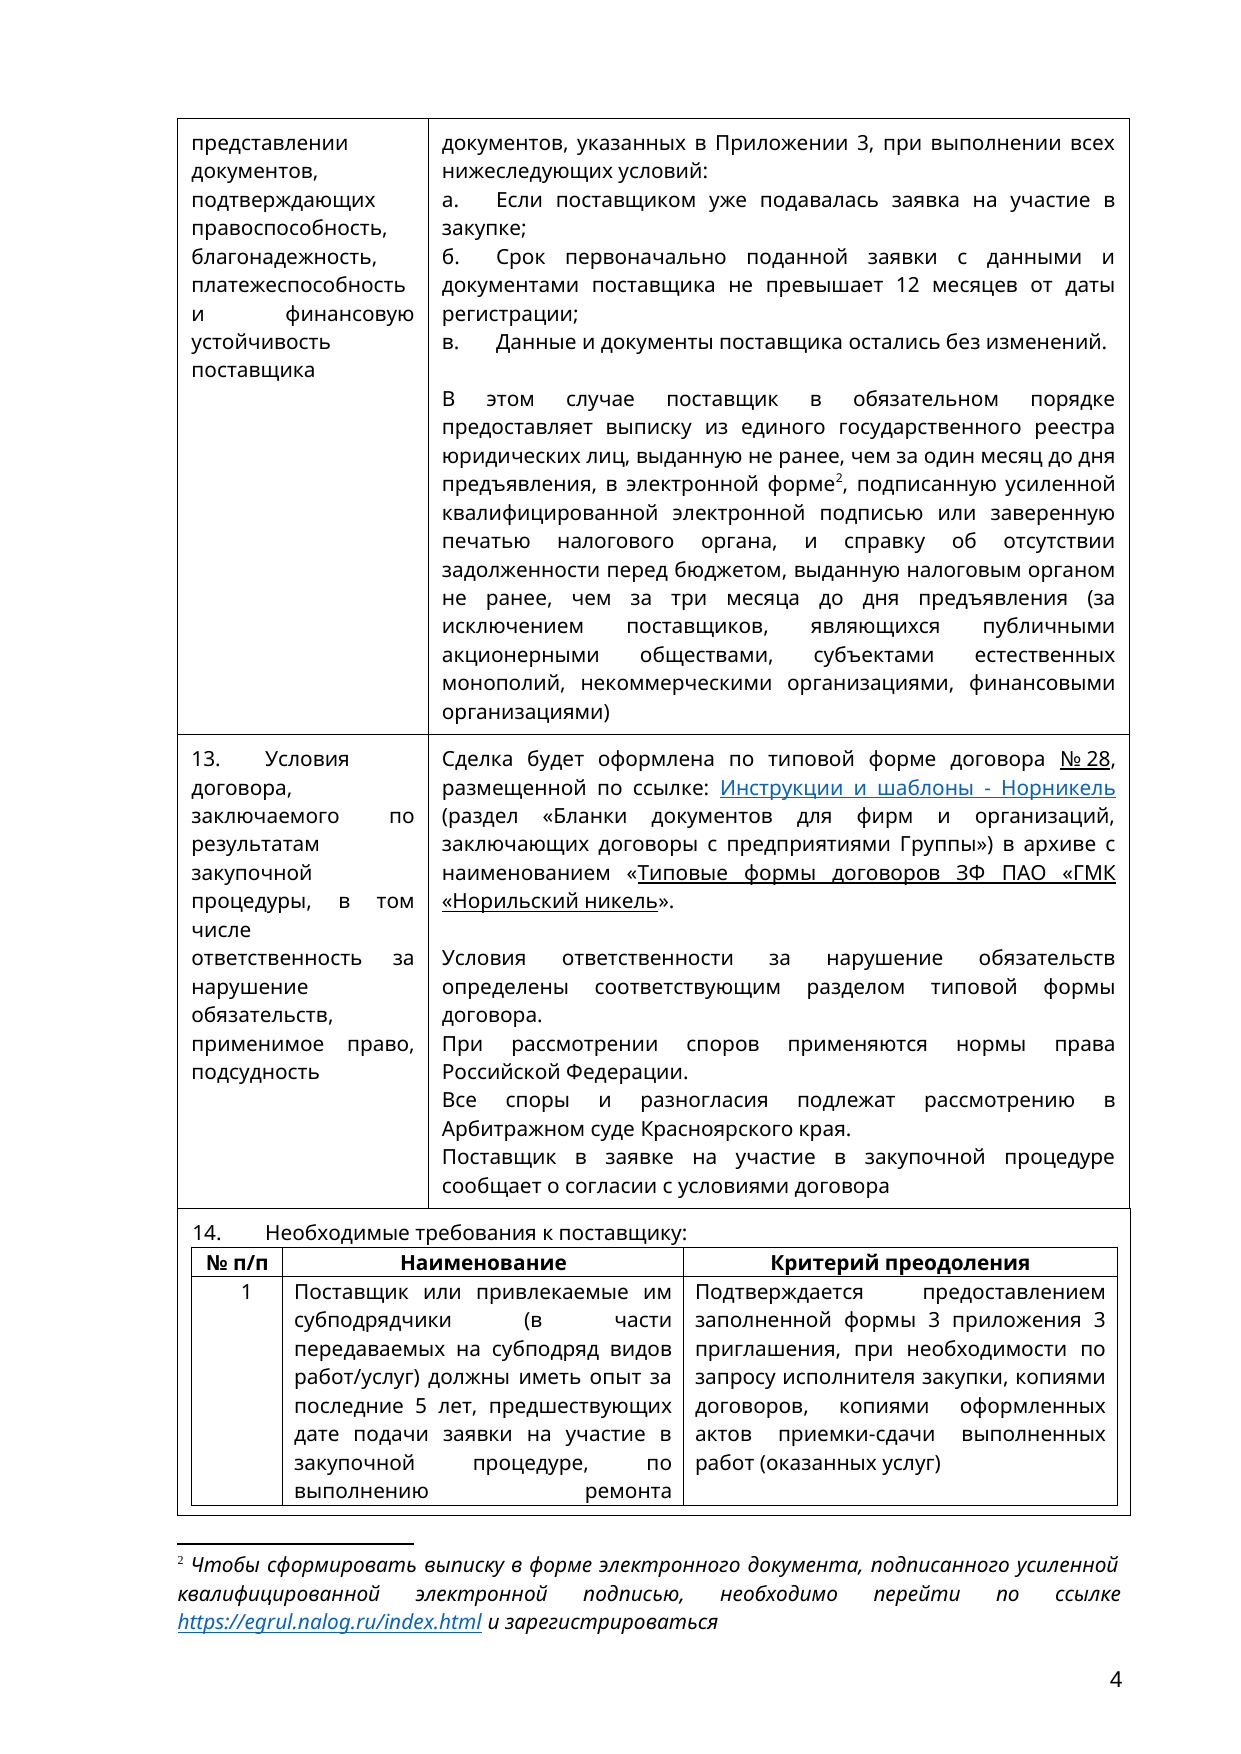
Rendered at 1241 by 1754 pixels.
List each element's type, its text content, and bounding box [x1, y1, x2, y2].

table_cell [178, 1209, 1130, 1515]
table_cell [429, 119, 1129, 734]
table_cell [178, 119, 428, 734]
table_cell Условия договора, заключаемого по результатам закупочной процедуры, в том числе ответственность за нарушение обязательств, применимое право, подсудность [178, 735, 428, 1208]
table_cell Сделка будет оформлена по типовой форме договора № 28, размещенной по ссылке: Инструкции и шаблоны - Норникель (раздел «Бланки документов для фирм и организаций, заключающих договоры с предприятиями Группы») в архиве с наименованием «Типовые формы договоров ЗФ ПАО «ГМК «Норильский никель». Условия ответственности за нарушение обязательств определены соответствующим разделом типовой формы договора. При рассмотрении споров применяются нормы права Российской Федерации. Все споры и разногласия подлежат рассмотрению в Арбитражном суде Красноярского края. Поставщик в заявке на участие в закупочной процедуре сообщает о согласии с условиями договора [429, 735, 1129, 1208]
